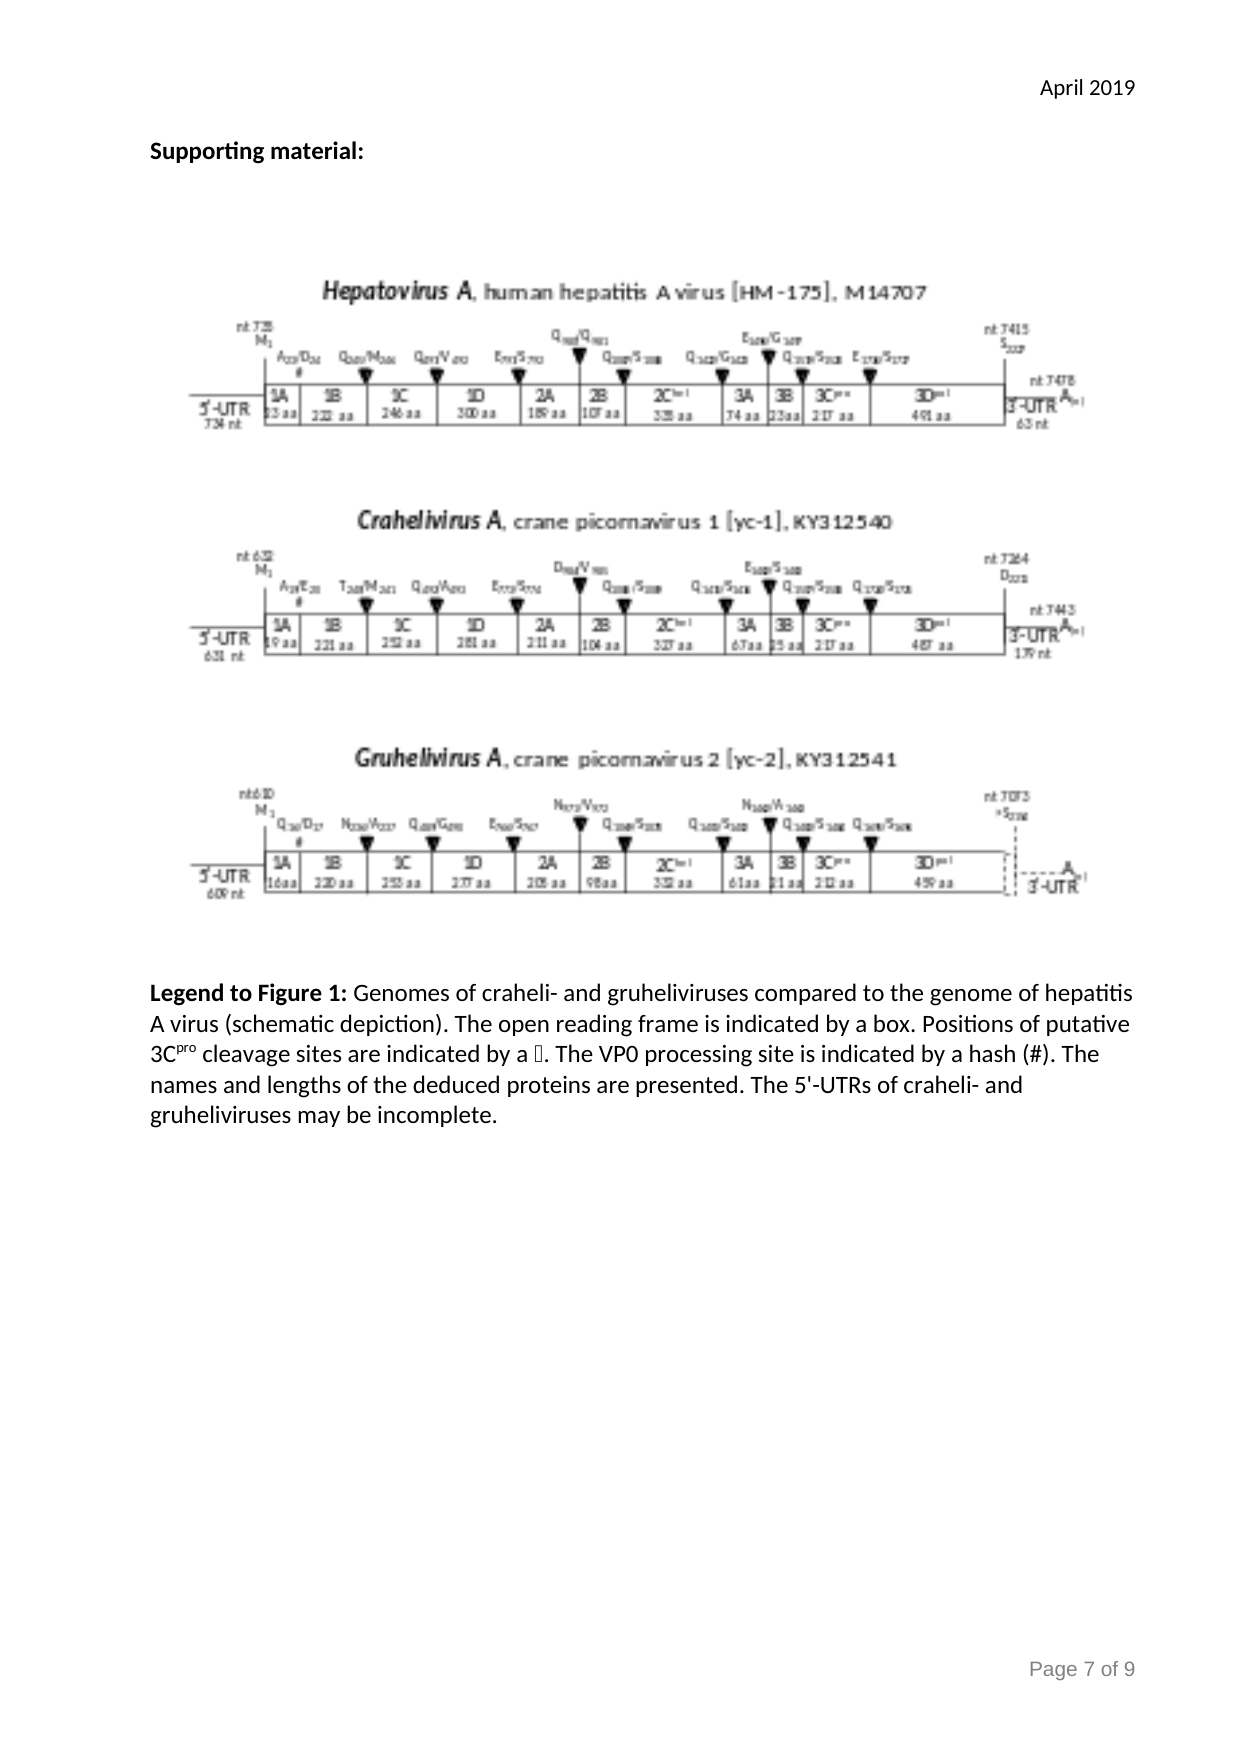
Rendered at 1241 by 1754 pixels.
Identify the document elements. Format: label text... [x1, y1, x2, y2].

text Legend to Figure 1: Genomes of craheli- and gruheliviruses compared to the genome of hepatitis A virus (schematic depiction). The open reading frame is indicated by a box. Positions of putative 3Cpro cleavage sites are indicated by a . The VP0 processing site is indicated by a hash (#). The names and lengths of the deduced proteins are presented. The 5'-UTRs of craheli- and gruheliviruses may be incomplete. [150, 977, 1135, 1130]
text Supporting material: [150, 135, 1135, 166]
